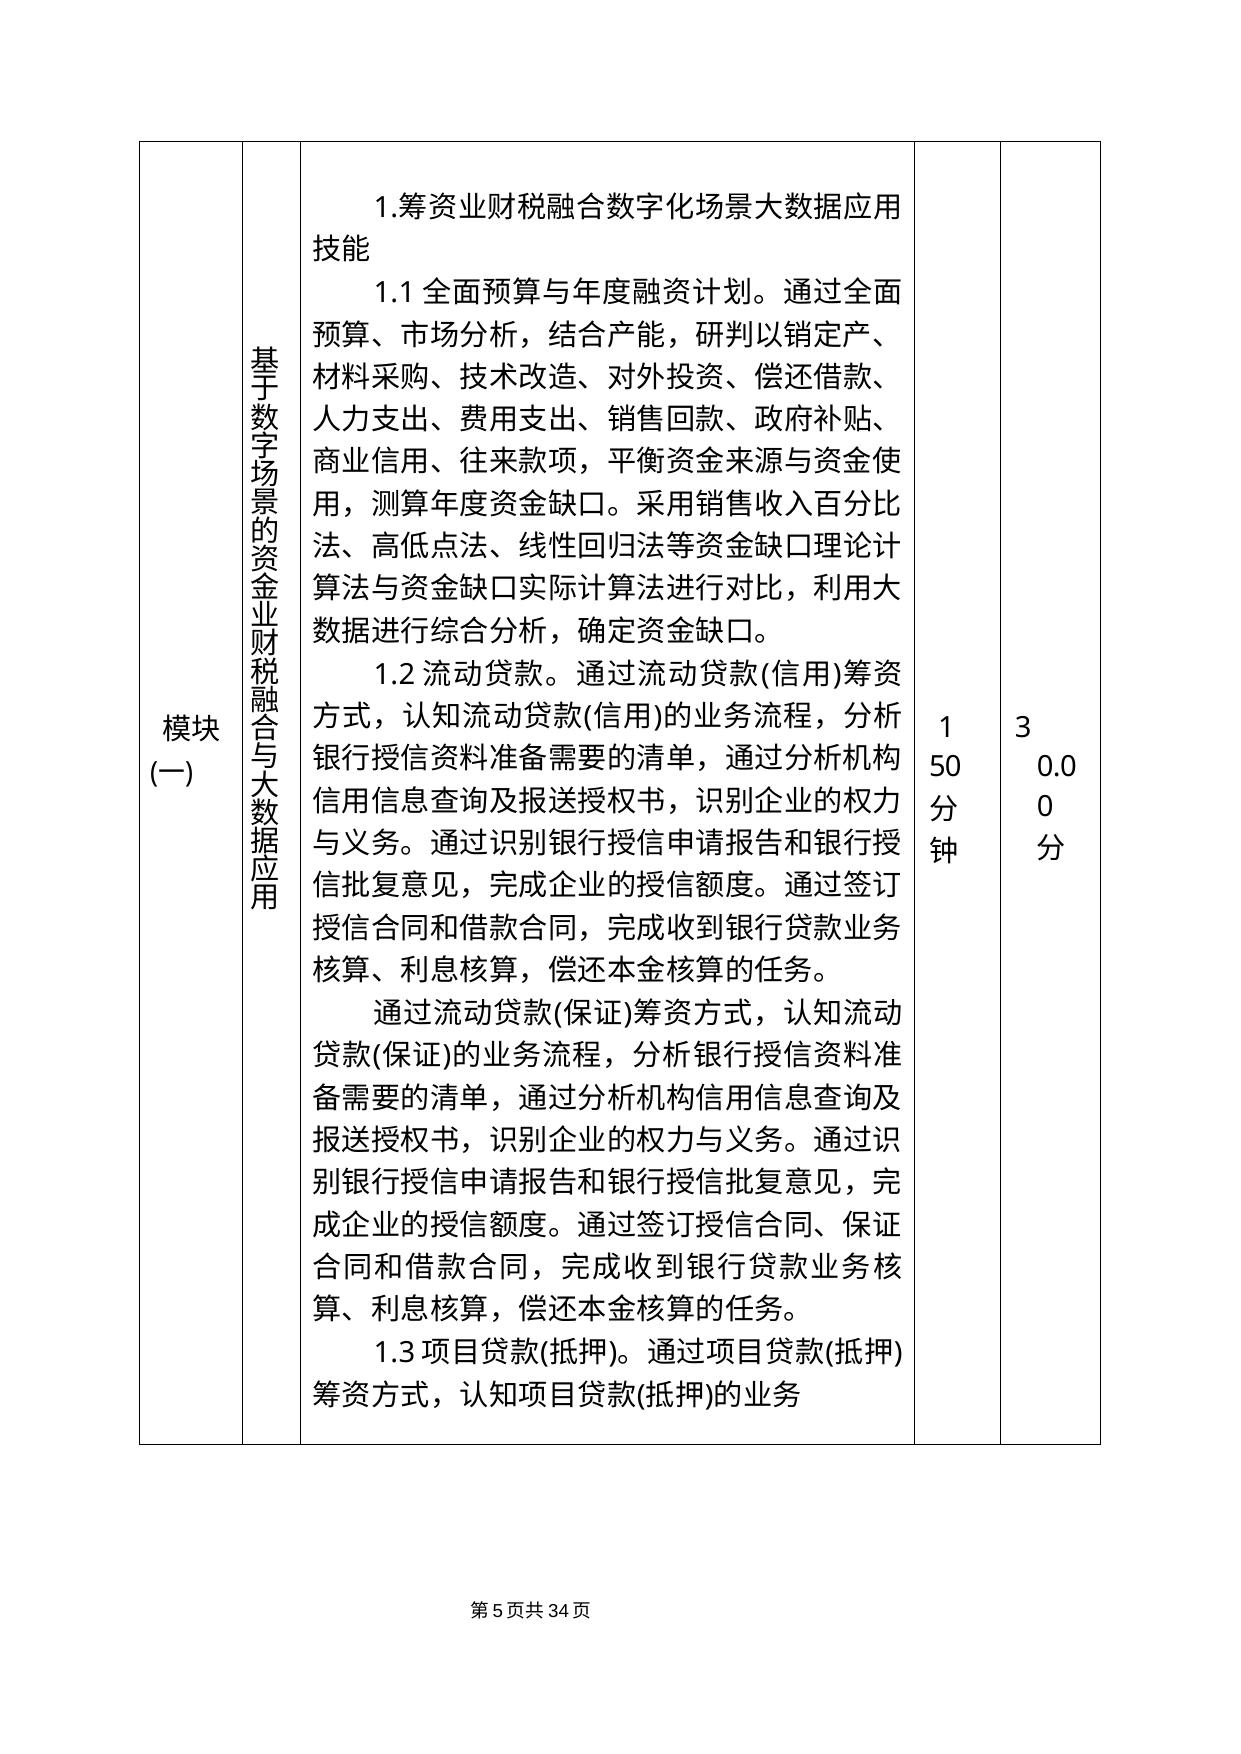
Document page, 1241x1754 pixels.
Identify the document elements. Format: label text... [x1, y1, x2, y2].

table_cell 1.筹资业财税融合数字化场景大数据应用技能 1.1全面预算与年度融资计划。通过全面预算、市场分析，结合产能，研判以销定产、材料采购、技术改造、对外投资、偿还借款、人力支出、费用支出、销售回款、政府补贴、商业信用、往来款项，平衡资金来源与资金使用，测算年度资金缺口。采用销售收入百分比法、高低点法、线性回归法等资金缺口理论计算法与资金缺口实际计算法进行对比，利用大数据进行综合分析，确定资金缺口。 1.2流动贷款。通过流动贷款(信用)筹资方式，认知流动贷款(信用)的业务流程，分析银行授信资料准备需要的清单，通过分析机构信用信息查询及报送授权书，识别企业的权力与义务。通过识别银行授信申请报告和银行授信批复意见，完成企业的授信额度。通过签订授信合同和借款合同，完成收到银行贷款业务核算、利息核算，偿还本金核算的任务。 通过流动贷款(保证)筹资方式，认知流动贷款(保证)的业务流程，分析银行授信资料准备需要的清单，通过分析机构信用信息查询及报送授权书，识别企业的权力与义务。通过识别银行授信申请报告和银行授信批复意见，完成企业的授信额度。通过签订授信合同、保证合同和借款合同，完成收到银行贷款业务核算、利息核算，偿还本金核算的任务。 1.3项目贷款(抵押)。通过项目贷款(抵押)筹资方式，认知项目贷款(抵押)的业务 [301, 142, 914, 1443]
table_cell 30.00分 [1001, 142, 1100, 1443]
table_cell 模块(一) [140, 142, 242, 1443]
table_cell 基于数字场景的资金业财税融合与大数据应用 [243, 142, 300, 1443]
table_cell 150分钟 [915, 142, 1000, 1443]
